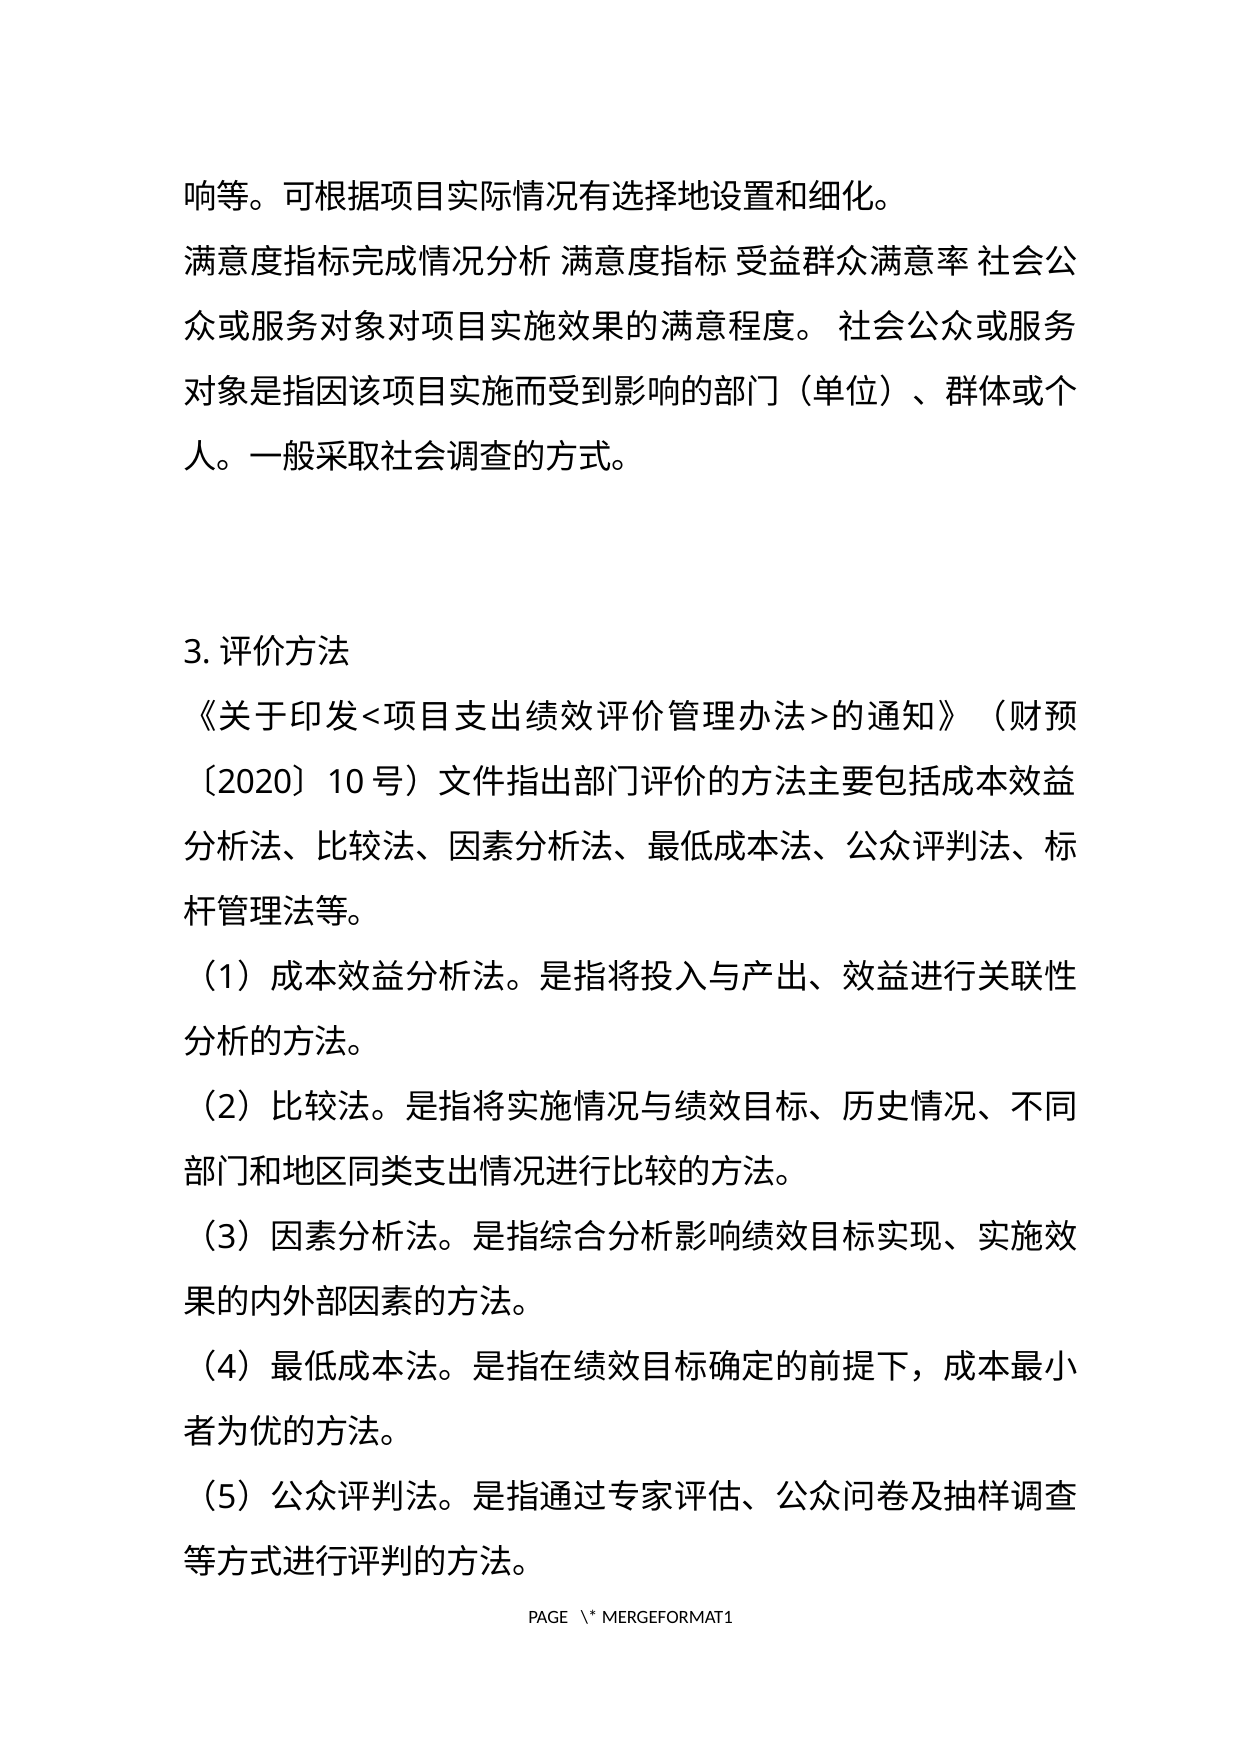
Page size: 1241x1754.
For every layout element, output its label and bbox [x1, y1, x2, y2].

text [183, 162, 1078, 1592]
